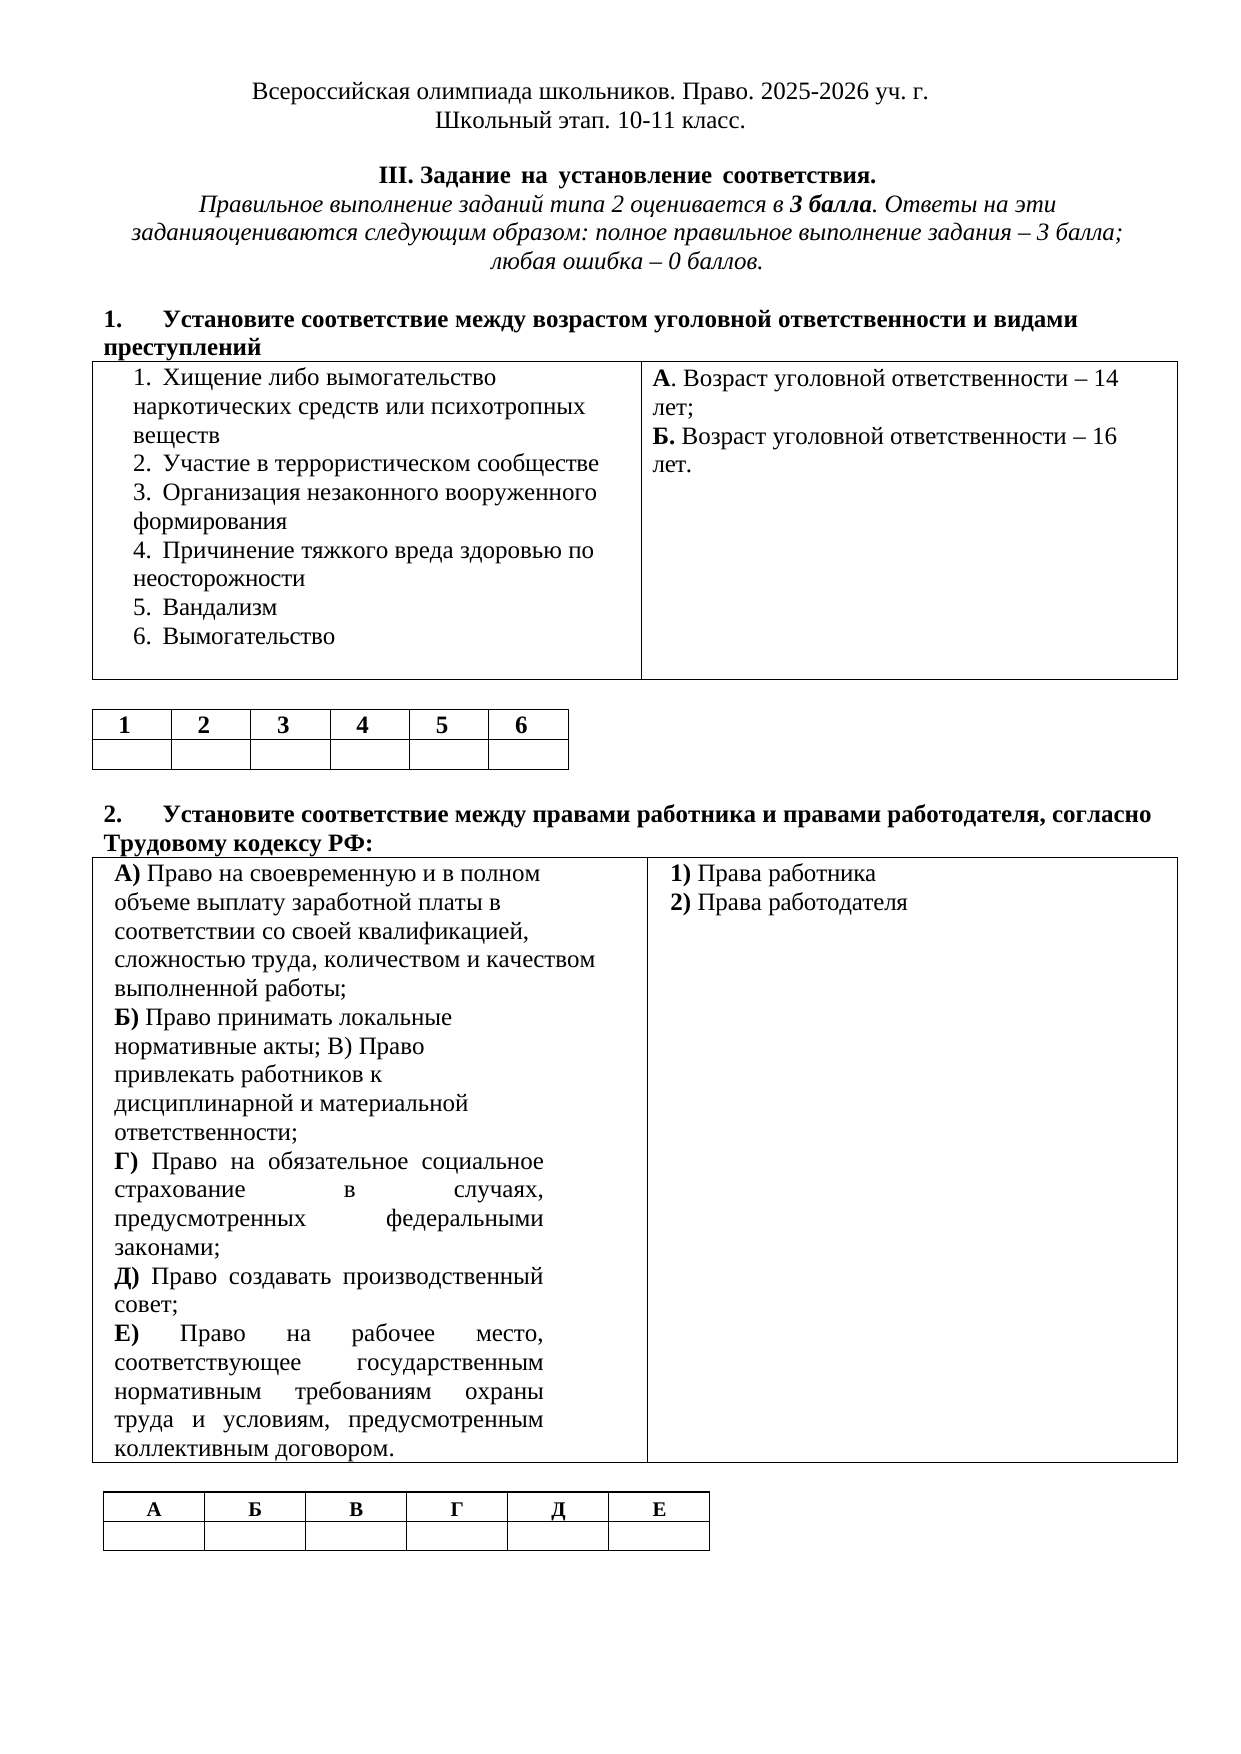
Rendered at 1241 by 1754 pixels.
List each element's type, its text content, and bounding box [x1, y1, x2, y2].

table_header Б [205, 1493, 305, 1521]
list Правильное выполнение заданий типа 2 оценивается в 3 балла. Ответы на эти заданияоцениваются следующим образом: полное правильное выполнение задания – 3 балла; любая ошибка – 0 баллов. [103, 189, 1151, 275]
table_cell [306, 1522, 406, 1550]
list Установите соответствие между возрастом уголовной ответственности и видами преступлений [103, 304, 1139, 361]
table_header 4 [331, 710, 409, 739]
table_header 2 [172, 710, 250, 739]
list Установите соответствие между правами работника и правами работодателя, согласно Трудовому кодексу РФ: [103, 799, 1156, 857]
table_header А [104, 1493, 204, 1521]
table_header 6 [489, 710, 568, 739]
table_header Права работника Права работодателя [648, 858, 1177, 1462]
table_cell [508, 1522, 608, 1550]
table_header 1 [93, 710, 171, 739]
table_cell [489, 740, 568, 769]
table_header 5 [410, 710, 488, 739]
table_cell [331, 740, 409, 769]
table_header Д [508, 1493, 608, 1521]
list III. Задание на установление соответствия. [103, 160, 1151, 189]
table_cell [251, 740, 330, 769]
table_cell [407, 1522, 507, 1550]
table_header Г [407, 1493, 507, 1521]
table_header В [306, 1493, 406, 1521]
table_cell [104, 1522, 204, 1550]
table_cell [205, 1522, 305, 1550]
table_header 3 [251, 710, 330, 739]
table_cell [410, 740, 488, 769]
table_header Е [609, 1493, 709, 1521]
table_header Хищение либо вымогательство наркотических средств или психотропных веществ Участие в террористическом сообществе Организация незаконного вооруженного формирования Причинение тяжкого вреда здоровью по неосторожности Вандализм Вымогательство [93, 362, 641, 679]
table_cell [172, 740, 250, 769]
table_header А) Право на своевременную и в полном объеме выплату заработной платы в соответствии со своей квалификацией, сложностью труда, количеством и качеством выполненной работы; Б) Право принимать локальные нормативные акты; В) Право привлекать работников к дисциплинарной и материальной ответственности; Г) Право на обязательное социальное страхование в случаях, предусмотренных федеральными законами; Д) Право создавать производственный совет; Е) Право на рабочее место, соответствующее государственным нормативным требованиям охраны труда и условиям, предусмотренным коллективным договором. [93, 858, 647, 1462]
table_header А. Возраст уголовной ответственности – 14 лет; Б. Возраст уголовной ответственности – 16 лет. [642, 362, 1177, 679]
table_cell [93, 740, 171, 769]
table_cell [609, 1522, 709, 1550]
